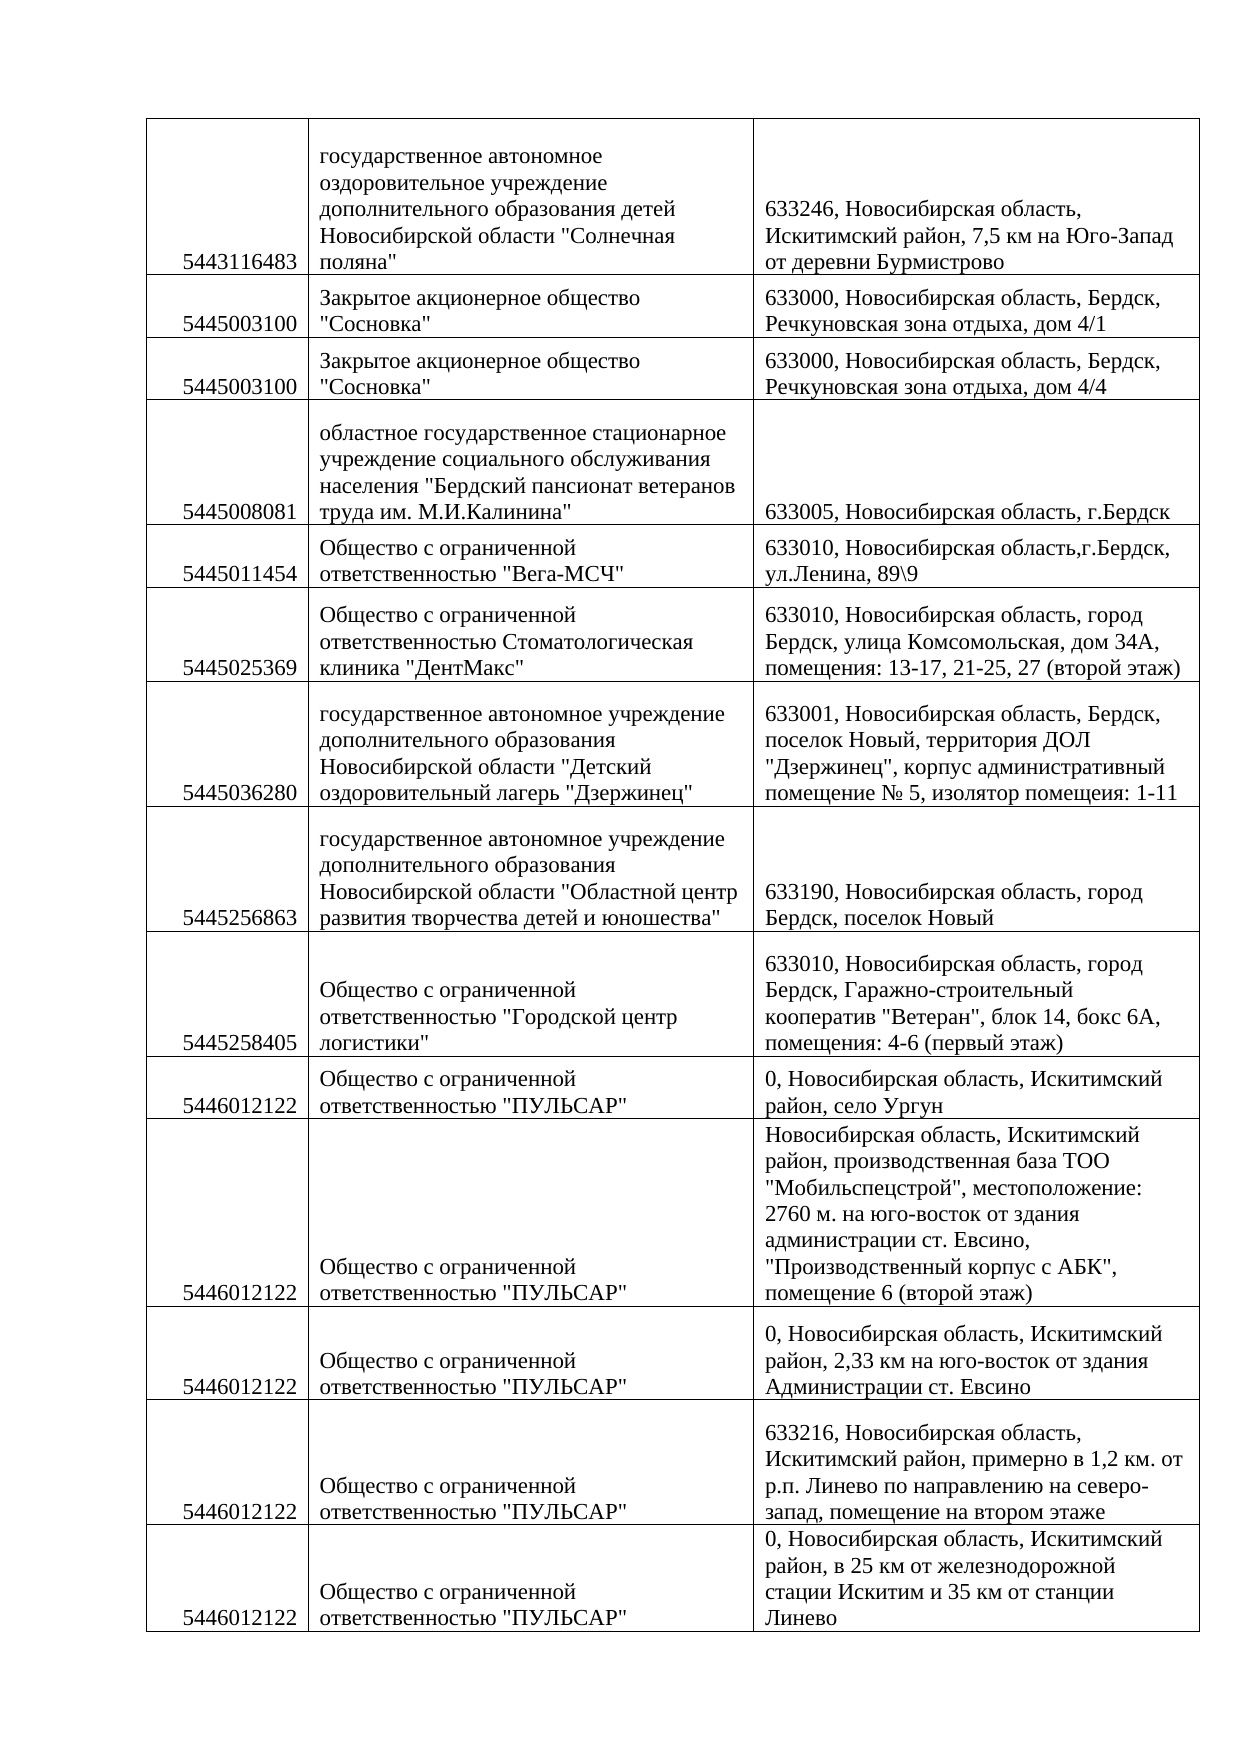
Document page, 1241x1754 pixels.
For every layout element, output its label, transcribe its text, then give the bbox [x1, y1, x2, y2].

table_cell Общество с ограниченной ответственностью "ПУЛЬСАР" [309, 1400, 753, 1524]
table_cell 5445003100 [147, 275, 308, 337]
table_cell 5445011454 [147, 525, 308, 587]
table_cell 633000, Новосибирская область, Бердск, Речкуновская зона отдыха, дом 4/4 [754, 338, 1199, 399]
table_cell 5445025369 [147, 588, 308, 681]
table_cell 633010, Новосибирская область, город Бердск, Гаражно-строительный кооператив "Ветеран", блок 14, бокс 6А, помещения: 4-6 (первый этаж) [754, 932, 1199, 1056]
table_cell Общество с ограниченной ответственностью "Городской центр логистики" [309, 932, 753, 1056]
table_cell 5446012122 [147, 1307, 308, 1399]
table_cell 633010, Новосибирская область, город Бердск, улица Комсомольская, дом 34А, помещения: 13-17, 21-25, 27 (второй этаж) [754, 588, 1199, 681]
table_cell 5445008081 [147, 400, 308, 524]
table_cell 0, Новосибирская область, Искитимский район, в 25 км от железнодорожной стации Искитим и 35 км от станции Линево [754, 1525, 1199, 1631]
table_cell 5446012122 [147, 1400, 308, 1524]
table_cell 633000, Новосибирская область, Бердск, Речкуновская зона отдыха, дом 4/1 [754, 275, 1199, 337]
table_cell 5446012122 [147, 1525, 308, 1631]
table_cell 633001, Новосибирская область, Бердск, поселок Новый, территория ДОЛ "Дзержинец", корпус административный помещение № 5, изолятор помещеия: 1-11 [754, 682, 1199, 806]
table_cell 633010, Новосибирская область,г.Бердск, ул.Ленина, 89\9 [754, 525, 1199, 587]
table_cell 633246, Новосибирская область, Искитимский район, 7,5 км на Юго-Запад от деревни Бурмистрово [754, 119, 1199, 274]
table_cell 633216, Новосибирская область, Искитимский район, примерно в 1,2 км. от р.п. Линево по направлению на северо-запад, помещение на втором этаже [754, 1400, 1199, 1524]
table_cell государственное автономное оздоровительное учреждение дополнительного образования детей Новосибирской области "Солнечная поляна" [309, 119, 753, 274]
table_cell 633005, Новосибирская область, г.Бердск [754, 400, 1199, 524]
table_cell 5445036280 [147, 682, 308, 806]
table_cell Общество с ограниченной ответственностью "ПУЛЬСАР" [309, 1057, 753, 1118]
table_cell государственное автономное учреждение дополнительного образования Новосибирской области "Детский оздоровительный лагерь "Дзержинец" [309, 682, 753, 806]
table_cell Общество с ограниченной ответственностью "ПУЛЬСАР" [309, 1525, 753, 1631]
table_cell 0, Новосибирская область, Искитимский район, 2,33 км на юго-восток от здания Администрации ст. Евсино [754, 1307, 1199, 1399]
table_cell Закрытое акционерное общество "Сосновка" [309, 275, 753, 337]
table_cell 633190, Новосибирская область, город Бердск, поселок Новый [754, 807, 1199, 931]
table_cell 5446012122 [147, 1057, 308, 1118]
table_cell Закрытое акционерное общество "Сосновка" [309, 338, 753, 399]
table_cell 5445258405 [147, 932, 308, 1056]
table_cell Общество с ограниченной ответственностью "Вега-МСЧ" [309, 525, 753, 587]
table_cell Новосибирская область, Искитимский район, производственная база ТОО "Мобильспецстрой", местоположение: 2760 м. на юго-восток от здания администрации ст. Евсино, "Производственный корпус с АБК", помещение 6 (второй этаж) [754, 1119, 1199, 1306]
table_cell 0, Новосибирская область, Искитимский район, село Ургун [754, 1057, 1199, 1118]
table_cell областное государственное стационарное учреждение социального обслуживания населения "Бердский пансионат ветеранов труда им. М.И.Калинина" [309, 400, 753, 524]
table_cell государственное автономное учреждение дополнительного образования Новосибирской области "Областной центр развития творчества детей и юношества" [309, 807, 753, 931]
table_cell 5445256863 [147, 807, 308, 931]
table_cell Общество с ограниченной ответственностью "ПУЛЬСАР" [309, 1119, 753, 1306]
table_cell 5446012122 [147, 1119, 308, 1306]
table_cell Общество с ограниченной ответственностью Стоматологическая клиника "ДентМакс" [309, 588, 753, 681]
table_cell 5443116483 [147, 119, 308, 274]
table_cell 5445003100 [147, 338, 308, 399]
table_cell Общество с ограниченной ответственностью "ПУЛЬСАР" [309, 1307, 753, 1399]
